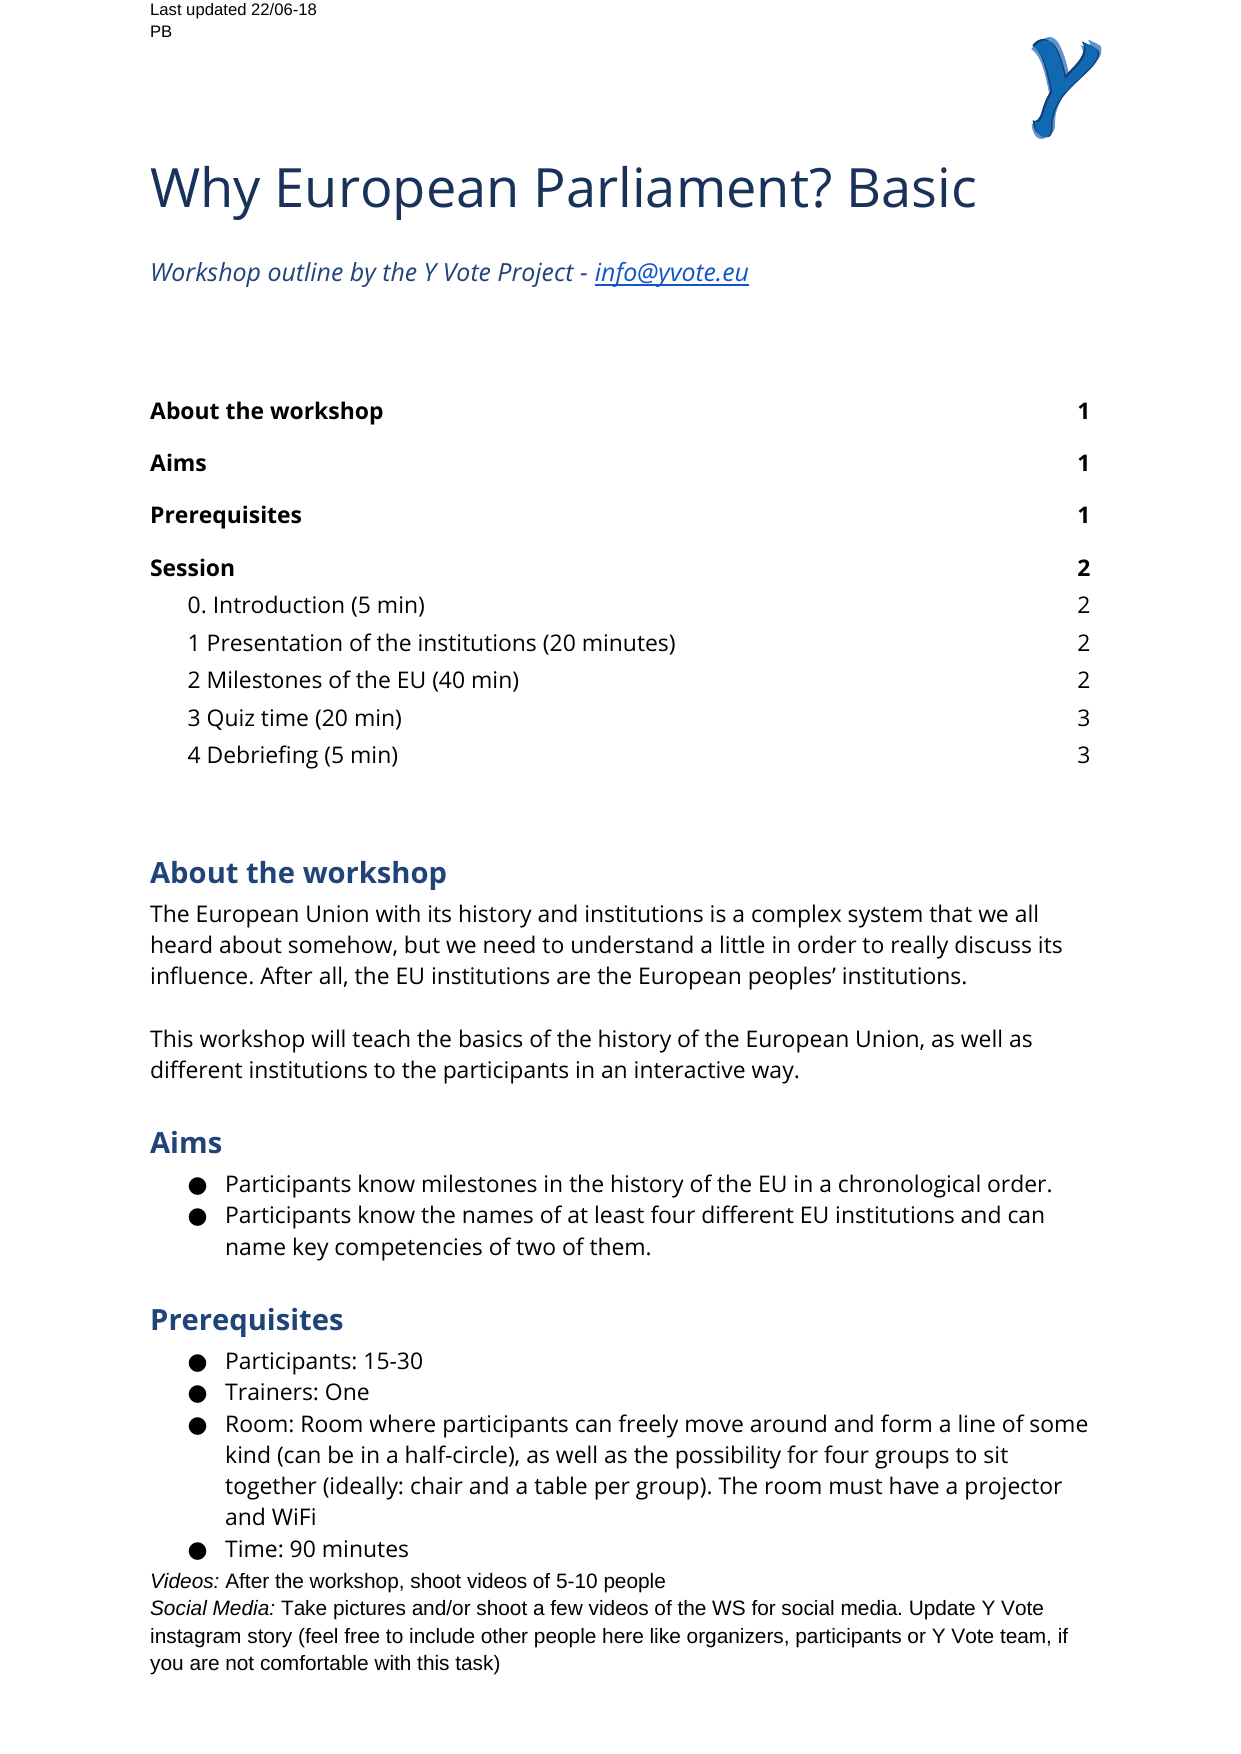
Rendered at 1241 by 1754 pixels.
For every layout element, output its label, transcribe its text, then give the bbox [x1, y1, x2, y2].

subtitle Workshop outline by the Y Vote Project - info@yvote.eu [150, 255, 1090, 289]
list Participants know milestones in the history of the EU in a chronological order. [187, 1168, 1090, 1199]
title Why European Parliament? Basic [150, 150, 1090, 224]
list Participants know the names of at least four different EU institutions and can name key competencies of two of them. [187, 1199, 1090, 1262]
subtitle Aims [150, 1123, 1090, 1162]
list Room: Room where participants can freely move around and form a line of some kind (can be in a half-circle), as well as the possibility for four groups to sit together (ideally: chair and a table per group). The room must have a projector and WiFi [187, 1408, 1090, 1533]
picture [1031, 37, 1102, 139]
list Trainers: One [187, 1376, 1090, 1408]
subtitle Prerequisites [150, 1299, 1090, 1339]
list Time: 90 minutes [187, 1533, 1090, 1564]
text This workshop will teach the basics of the history of the European Union, as well as different institutions to the participants in an interactive way. [150, 1023, 1090, 1085]
list Participants: 15-30 [187, 1345, 1090, 1376]
text The European Union with its history and institutions is a complex system that we all heard about somehow, but we need to understand a little in order to really discuss its influence. After all, the EU institutions are the European peoples’ institutions. [150, 898, 1090, 991]
subtitle About the workshop [150, 852, 1090, 892]
